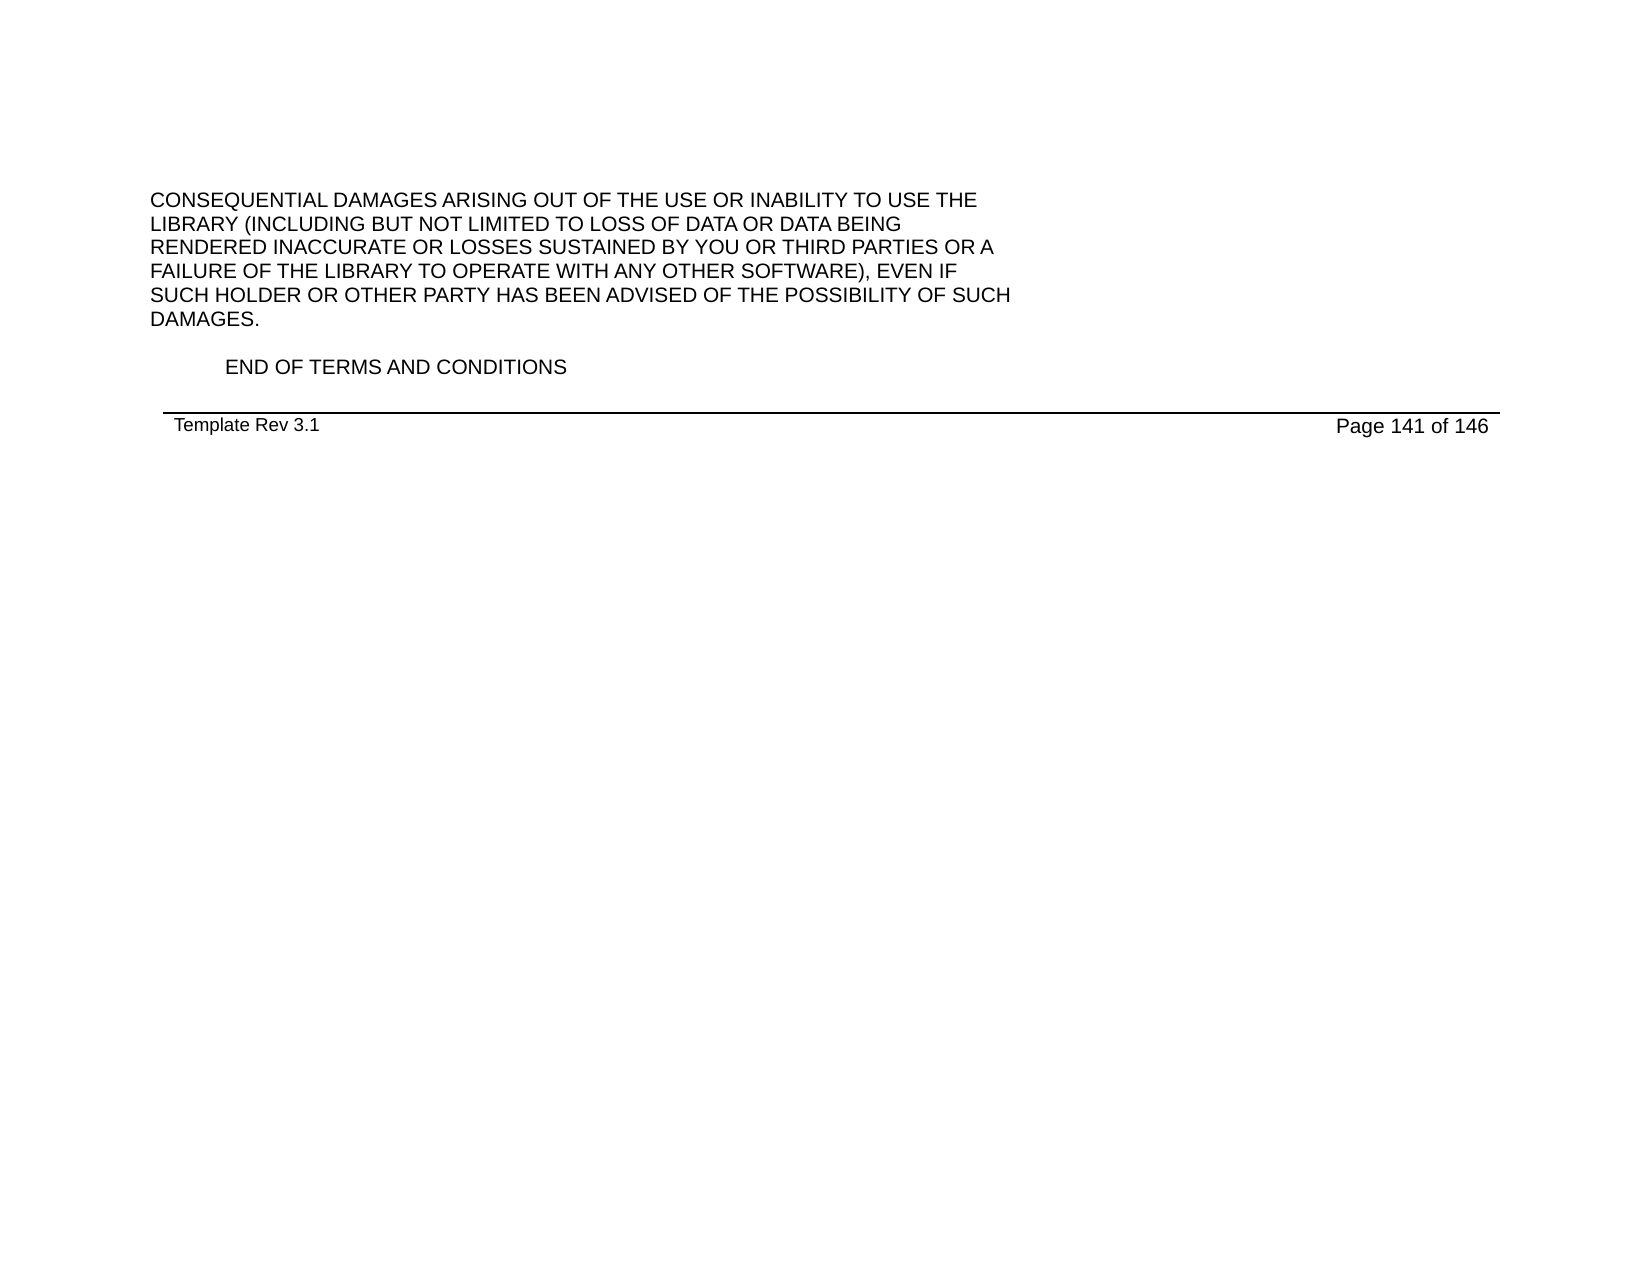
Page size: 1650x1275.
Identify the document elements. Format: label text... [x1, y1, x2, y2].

text RENDERED INACCURATE OR LOSSES SUSTAINED BY YOU OR THIRD PARTIES OR A [150, 235, 1500, 259]
text SUCH HOLDER OR OTHER PARTY HAS BEEN ADVISED OF THE POSSIBILITY OF SUCH [150, 283, 1500, 307]
text FAILURE OF THE LIBRARY TO OPERATE WITH ANY OTHER SOFTWARE), EVEN IF [150, 259, 1500, 283]
text LIBRARY (INCLUDING BUT NOT LIMITED TO LOSS OF DATA OR DATA BEING [150, 211, 1500, 235]
text END OF TERMS AND CONDITIONS [150, 355, 1500, 379]
text DAMAGES. [150, 307, 1500, 331]
text CONSEQUENTIAL DAMAGES ARISING OUT OF THE USE OR INABILITY TO USE THE [150, 187, 1500, 211]
